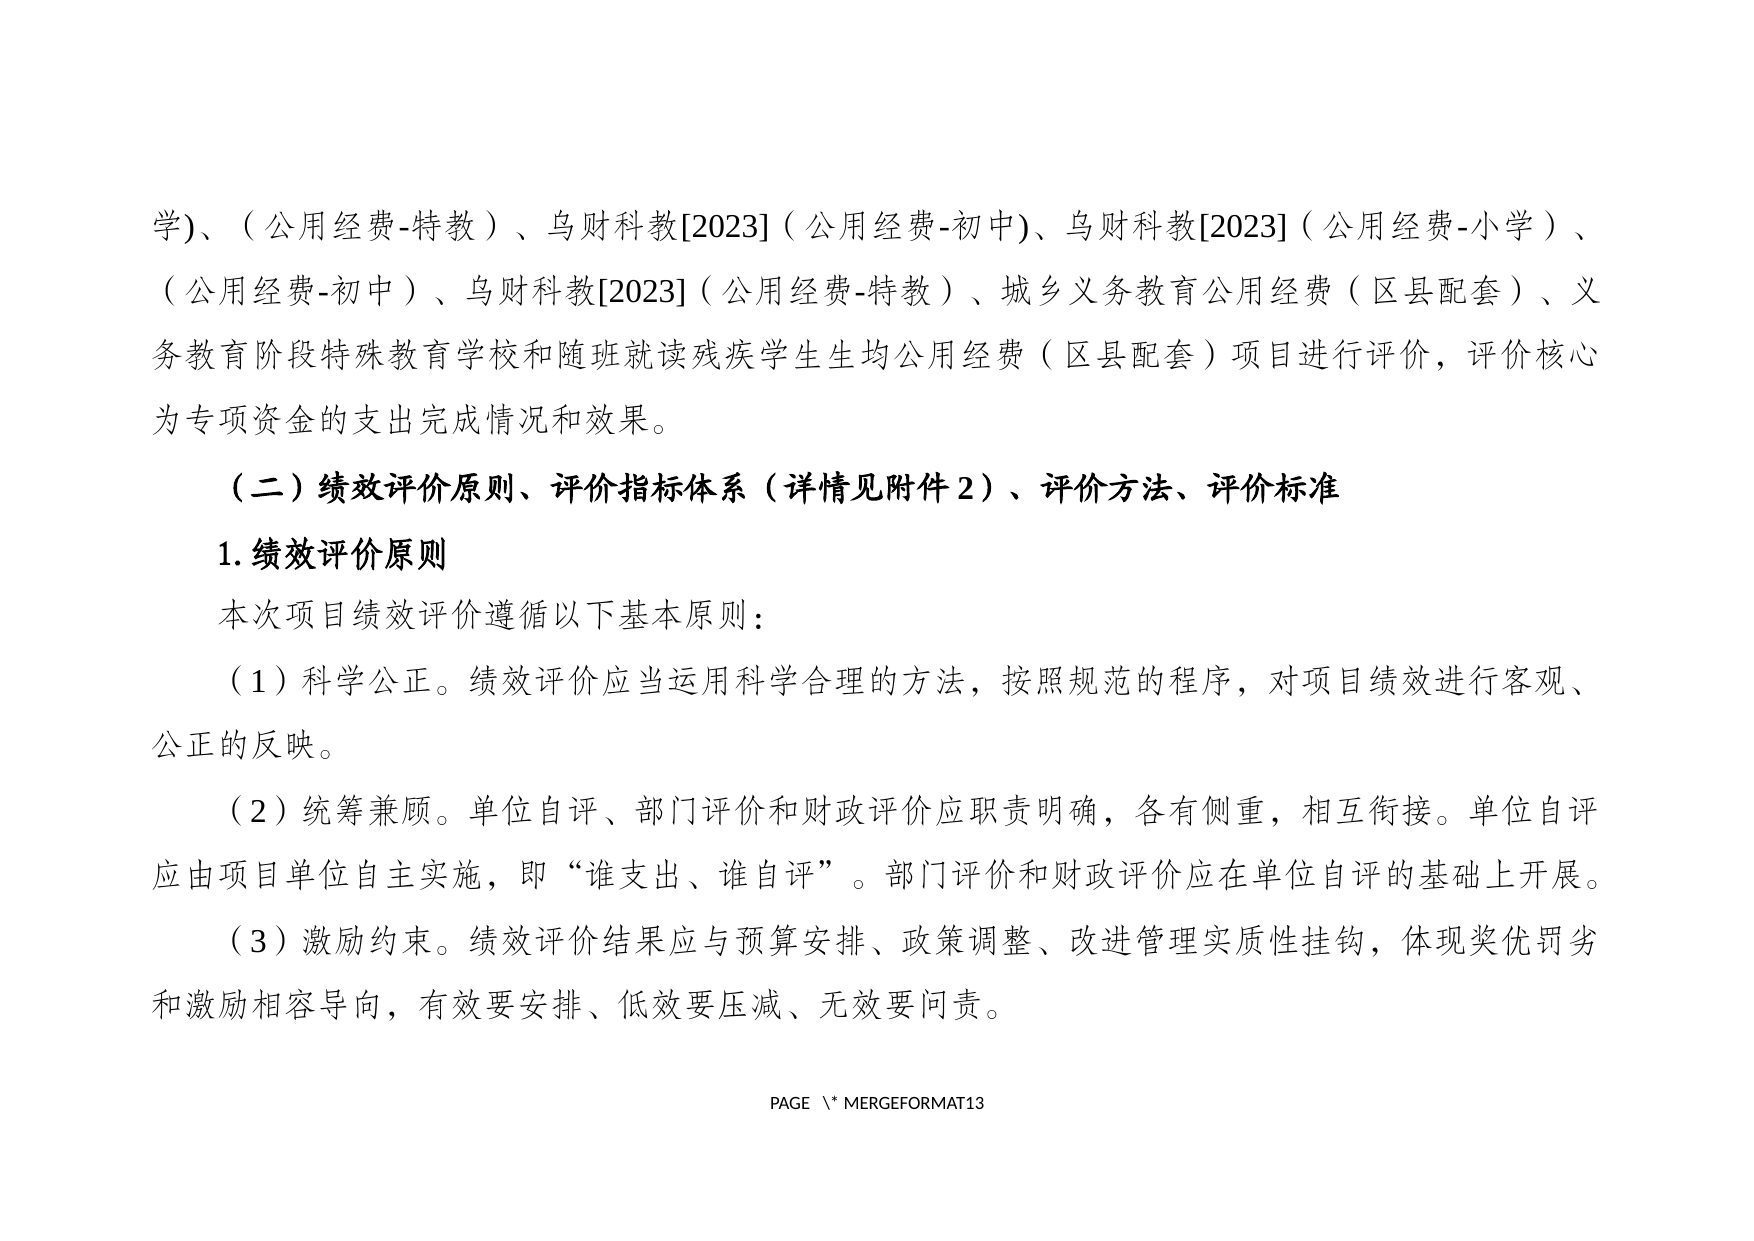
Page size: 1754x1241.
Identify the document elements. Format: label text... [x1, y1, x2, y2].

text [150, 194, 1604, 454]
text （3）激励约束。绩效评价结果应与预算安排、政策调整、改进管理实质性挂钩，体现奖优罚劣和激励相容导向，有效要安排、低效要压减、无效要问责。 [150, 909, 1604, 1039]
text （2）统筹兼顾。单位自评、部门评价和财政评价应职责明确，各有侧重，相互衔接。单位自评应由项目单位自主实施，即“谁支出、谁自评”。部门评价和财政评价应在单位自评的基础上开展。 [150, 779, 1604, 909]
text 本次项目绩效评价遵循以下基本原则： [150, 584, 1604, 649]
text （1）科学公正。绩效评价应当运用科学合理的方法，按照规范的程序，对项目绩效进行客观、公正的反映。 [150, 649, 1604, 779]
text 1.绩效评价原则 [150, 519, 1604, 584]
text （二）绩效评价原则、评价指标体系（详情见附件2）、评价方法、评价标准 [150, 454, 1604, 519]
